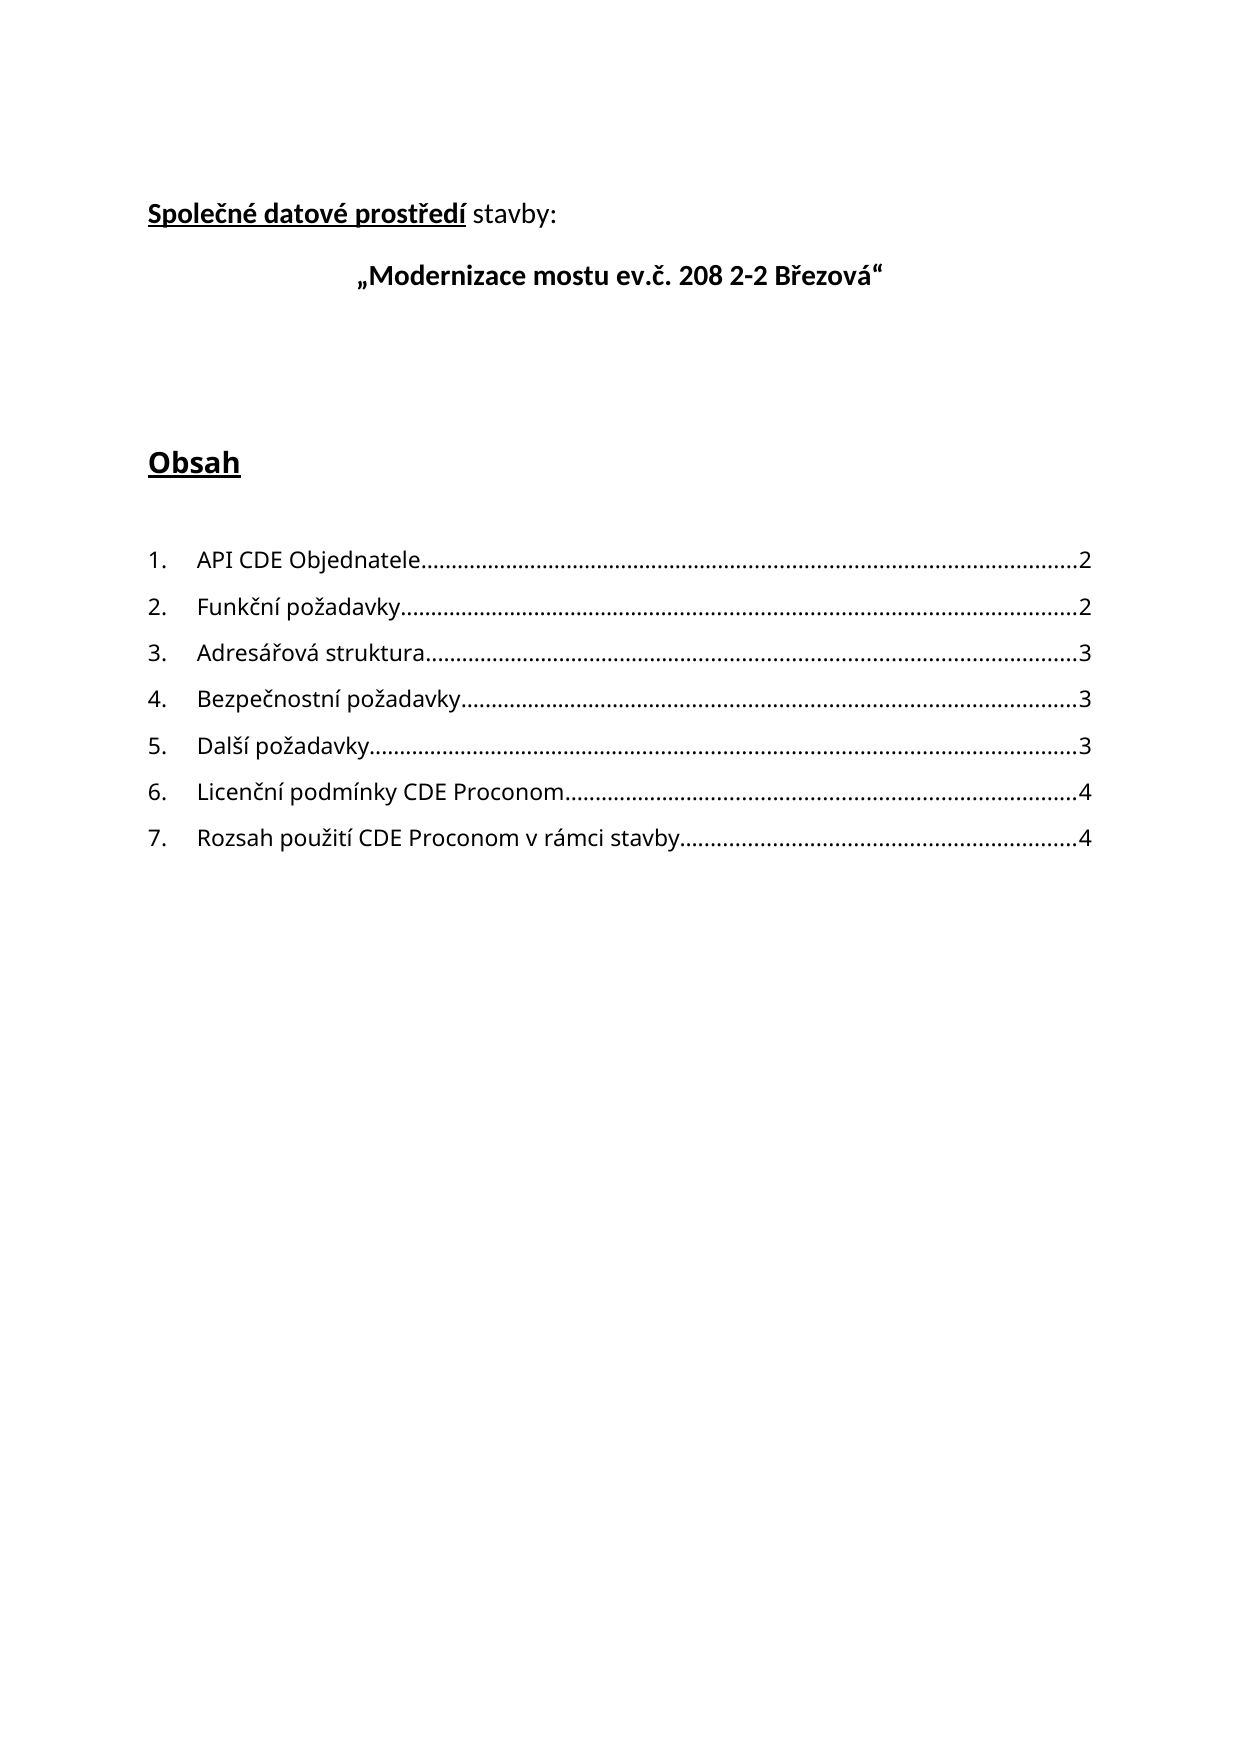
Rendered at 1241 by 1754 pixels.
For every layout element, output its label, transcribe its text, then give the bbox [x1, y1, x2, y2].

text „Modernizace mostu ev.č. 208 2-2 Březová“ [148, 257, 1093, 292]
text Společné datové prostředí stavby: [148, 195, 1093, 230]
